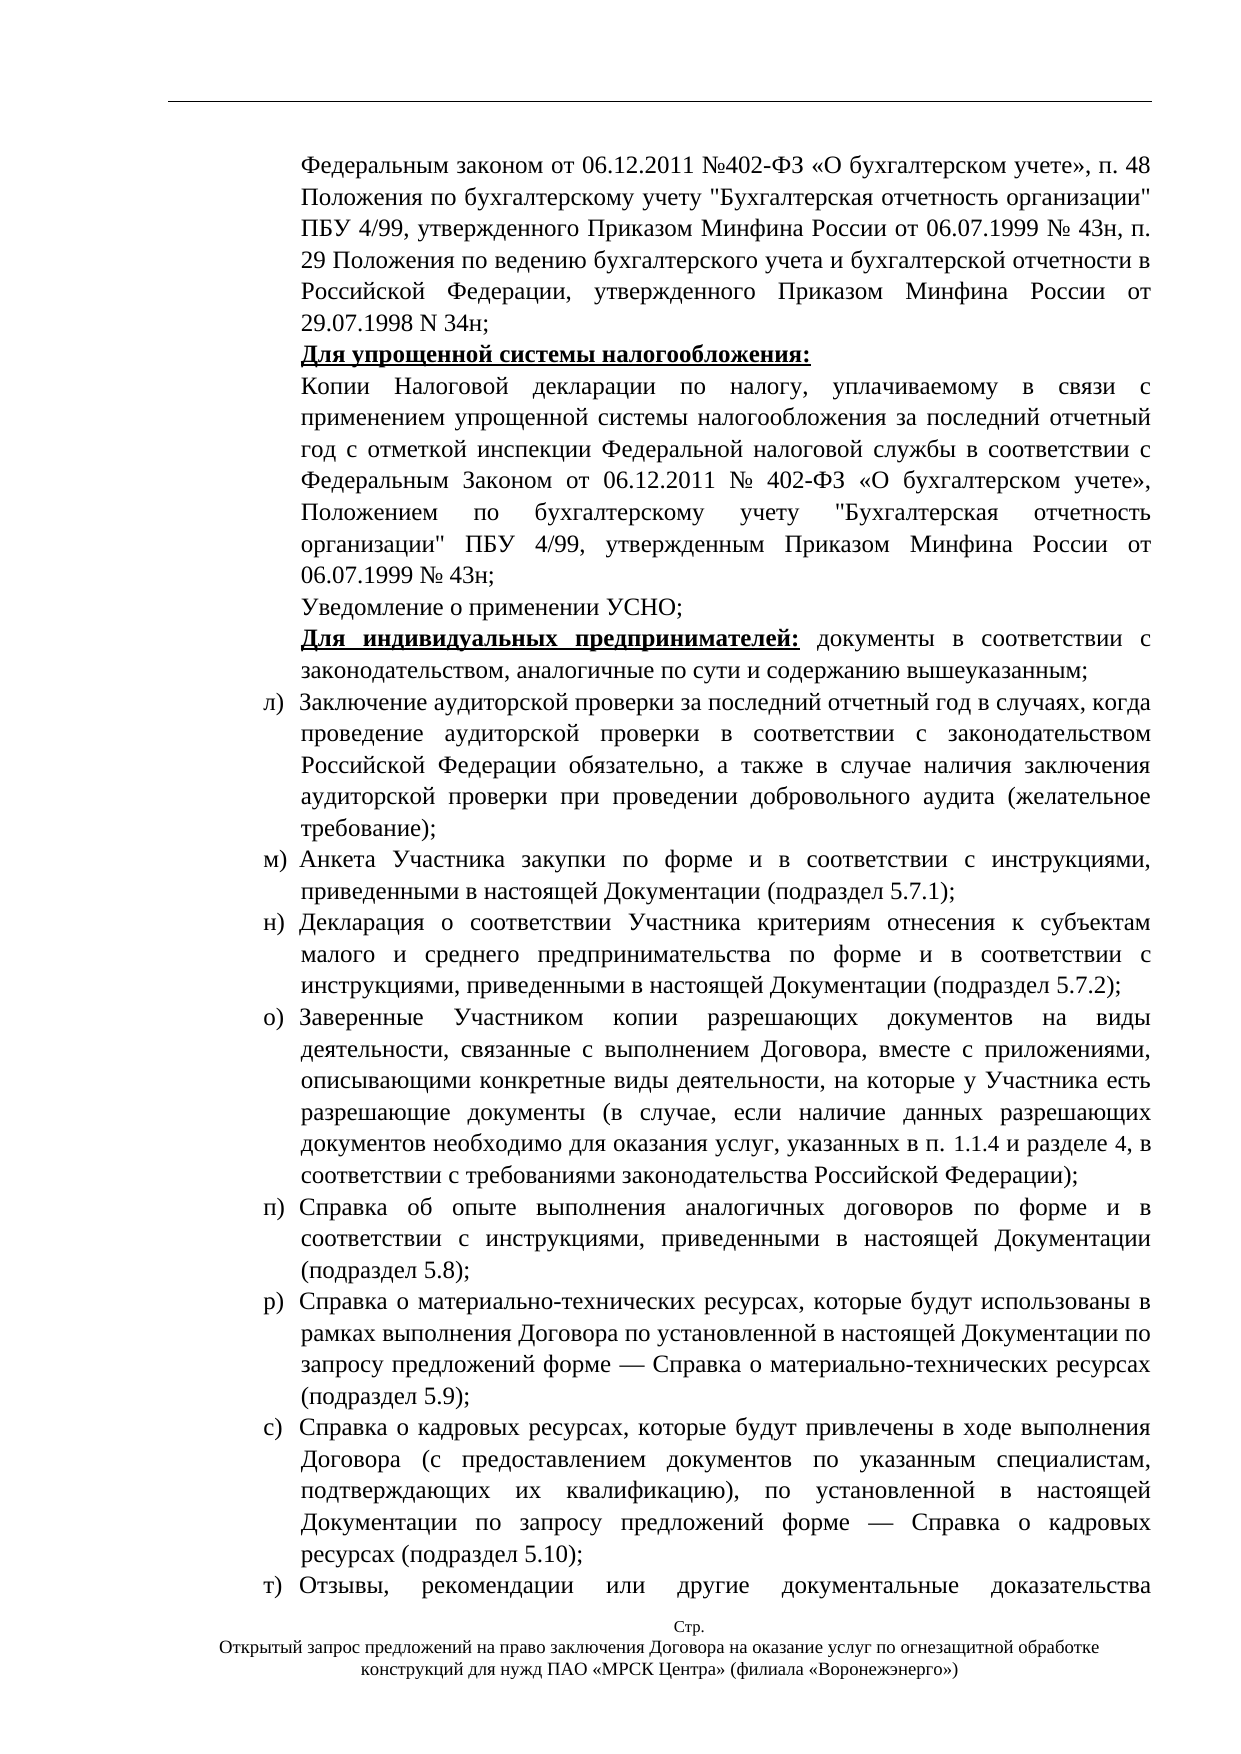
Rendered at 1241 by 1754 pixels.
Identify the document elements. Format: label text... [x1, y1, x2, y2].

text Для упрощенной системы налогообложения: [301, 339, 1152, 368]
text Уведомление о применении УСНО; [301, 592, 1152, 621]
text Для индивидуальных предпринимателей: документы в соответствии с законодательством, аналогичные по сути и содержанию вышеуказанным; [301, 623, 1152, 684]
list Заверенные Участником копии разрешающих документов на виды деятельности, связанные с выполнением Договора, вместе с приложениями, описывающими конкретные виды деятельности, на которые у Участника есть разрешающие документы (в случае, если наличие данных разрешающих документов необходимо для оказания услуг, указанных в п. 1.1.4 и разделе 4, в соответствии с требованиями законодательства Российской Федерации); [263, 1002, 1152, 1189]
list Декларация о соответствии Участника критериям отнесения к субъектам малого и среднего предпринимательства по форме и в соответствии с инструкциями, приведенными в настоящей Документации (подраздел 5.7.2); [263, 907, 1152, 999]
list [263, 1570, 1152, 1599]
list Справка о материально-технических ресурсах, которые будут использованы в рамках выполнения Договора по установленной в настоящей Документации по запросу предложений форме — Справка о материально-технических ресурсах (подраздел 5.9); [263, 1286, 1152, 1410]
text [301, 150, 1152, 337]
list Заключение аудиторской проверки за последний отчетный год в случаях, когда проведение аудиторской проверки в соответствии с законодательством Российской Федерации обязательно, а также в случае наличия заключения аудиторской проверки при проведении добровольного аудита (желательное требование); [263, 687, 1152, 842]
list Анкета Участника закупки по форме и в соответствии с инструкциями, приведенными в настоящей Документации (подраздел 5.7.1); [263, 844, 1152, 905]
text Копии Налоговой декларации по налогу, уплачиваемому в связи с применением упрощенной системы налогообложения за последний отчетный год с отметкой инспекции Федеральной налоговой службы в соответствии с Федеральным Законом от 06.12.2011 № 402-ФЗ «О бухгалтерском учете», Положением по бухгалтерскому учету "Бухгалтерская отчетность организации" ПБУ 4/99, утвержденным Приказом Минфина России от 06.07.1999 № 43н; [301, 371, 1152, 589]
list Справка об опыте выполнения аналогичных договоров по форме и в соответствии с инструкциями, приведенными в настоящей Документации (подраздел 5.8); [263, 1192, 1152, 1283]
list Справка о кадровых ресурсах, которые будут привлечены в ходе выполнения Договора (с предоставлением документов по указанным специалистам, подтверждающих их квалификацию), по установленной в настоящей Документации по запросу предложений форме — Справка о кадровых ресурсах (подраздел 5.10); [263, 1412, 1152, 1567]
